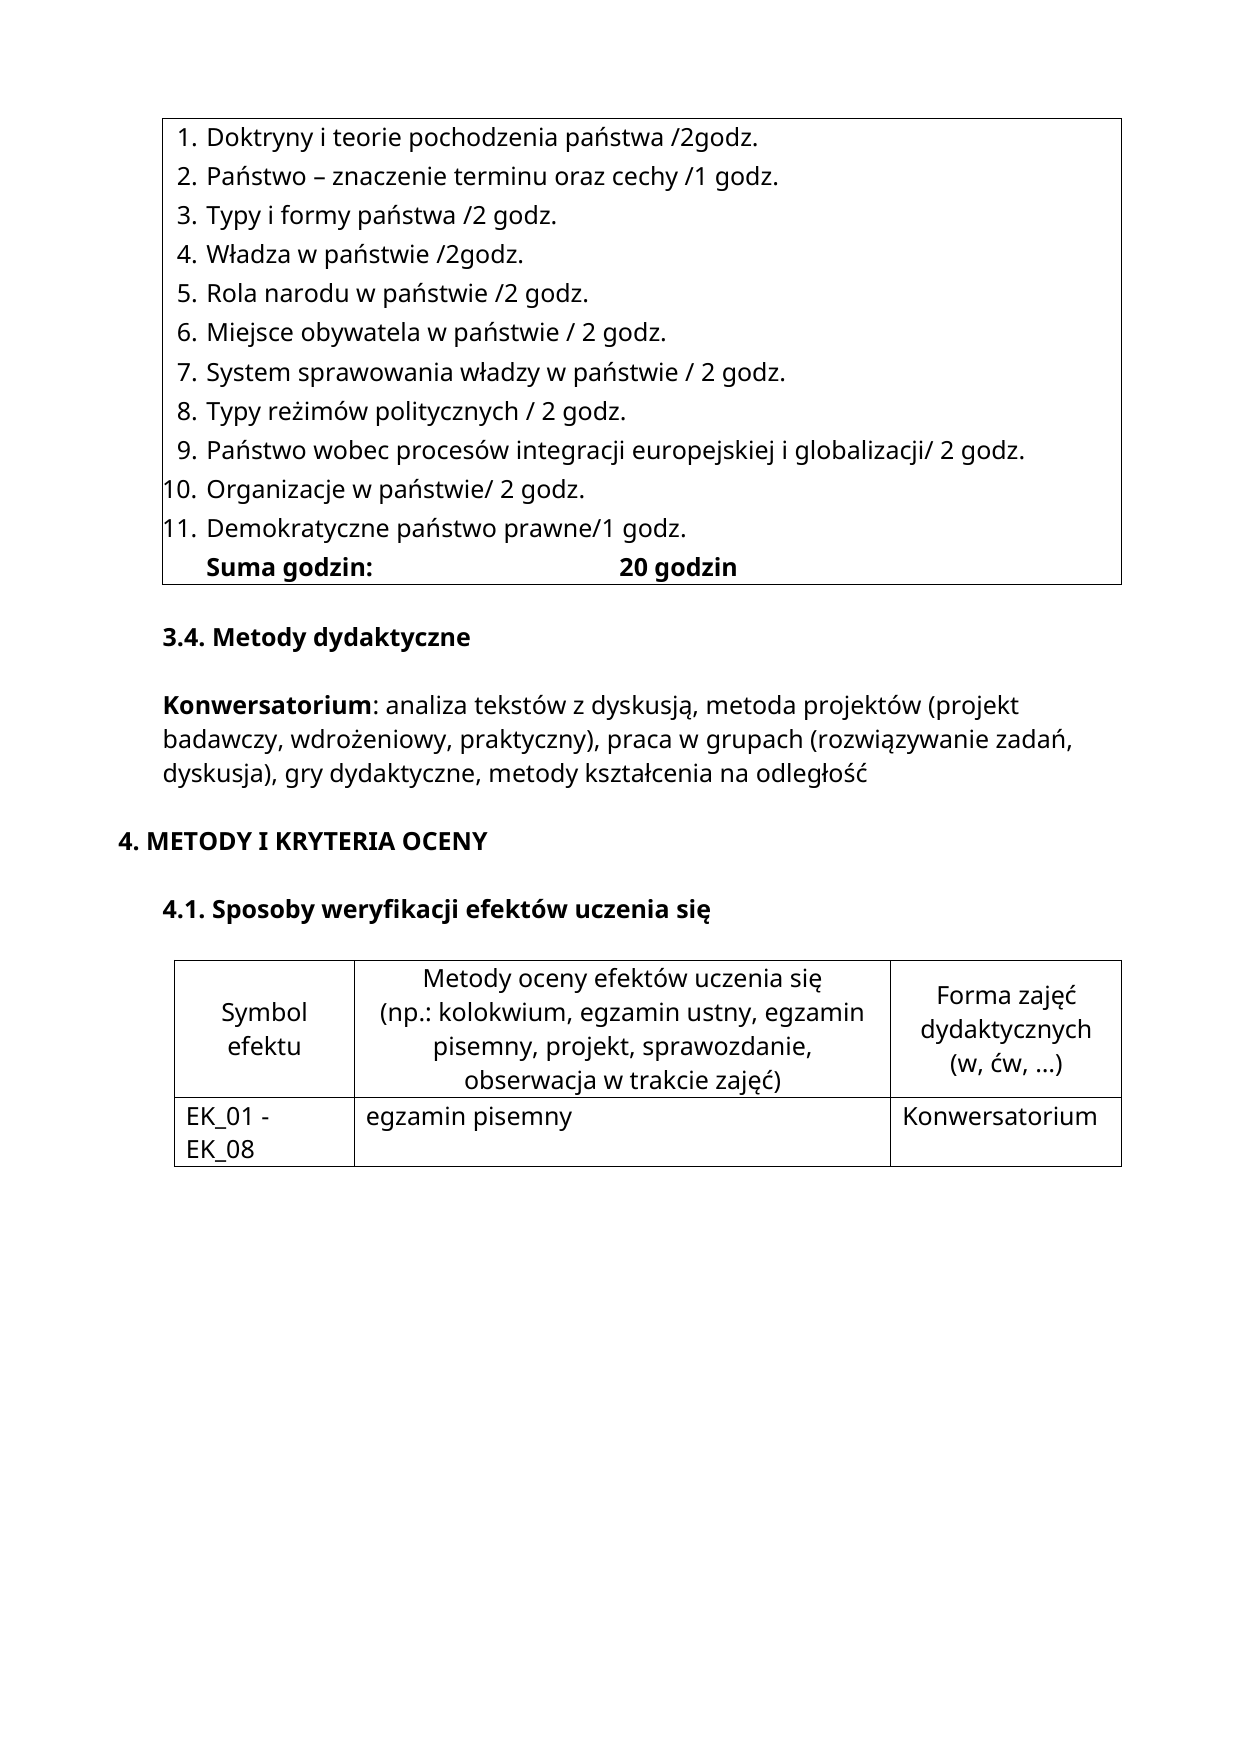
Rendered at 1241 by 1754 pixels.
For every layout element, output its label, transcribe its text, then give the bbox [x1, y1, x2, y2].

table_cell egzamin pisemny [355, 1098, 890, 1166]
table_cell EK_01 - EK_08 [175, 1098, 354, 1166]
table_header Symbol efektu [175, 961, 354, 1097]
text 3.4. Metody dydaktyczne [162, 619, 1122, 653]
table_header Forma zajęć dydaktycznych (w, ćw, …) [891, 961, 1121, 1097]
table_header Metody oceny efektów uczenia się (np.: kolokwium, egzamin ustny, egzamin pisemny, projekt, sprawozdanie, obserwacja w trakcie zajęć) [355, 961, 890, 1097]
table_cell Doktryny i teorie pochodzenia państwa /2godz. Państwo – znaczenie terminu oraz cechy /1 godz. Typy i formy państwa /2 godz. Władza w państwie /2godz. Rola narodu w państwie /2 godz. Miejsce obywatela w państwie / 2 godz. System sprawowania władzy w państwie / 2 godz. Typy reżimów politycznych / 2 godz. Państwo wobec procesów integracji europejskiej i globalizacji/ 2 godz. Organizacje w państwie/ 2 godz. Demokratyczne państwo prawne/1 godz. Suma godzin: 20 godzin [163, 119, 1121, 584]
text 4. METODY I KRYTERIA OCENY [118, 823, 1122, 858]
text Konwersatorium: analiza tekstów z dyskusją, metoda projektów (projekt badawczy, wdrożeniowy, praktyczny), praca w grupach (rozwiązywanie zadań, dyskusja), gry dydaktyczne, metody kształcenia na odległość [162, 687, 1122, 789]
text 4.1. Sposoby weryfikacji efektów uczenia się [162, 892, 1122, 926]
table_cell Konwersatorium [891, 1098, 1121, 1166]
